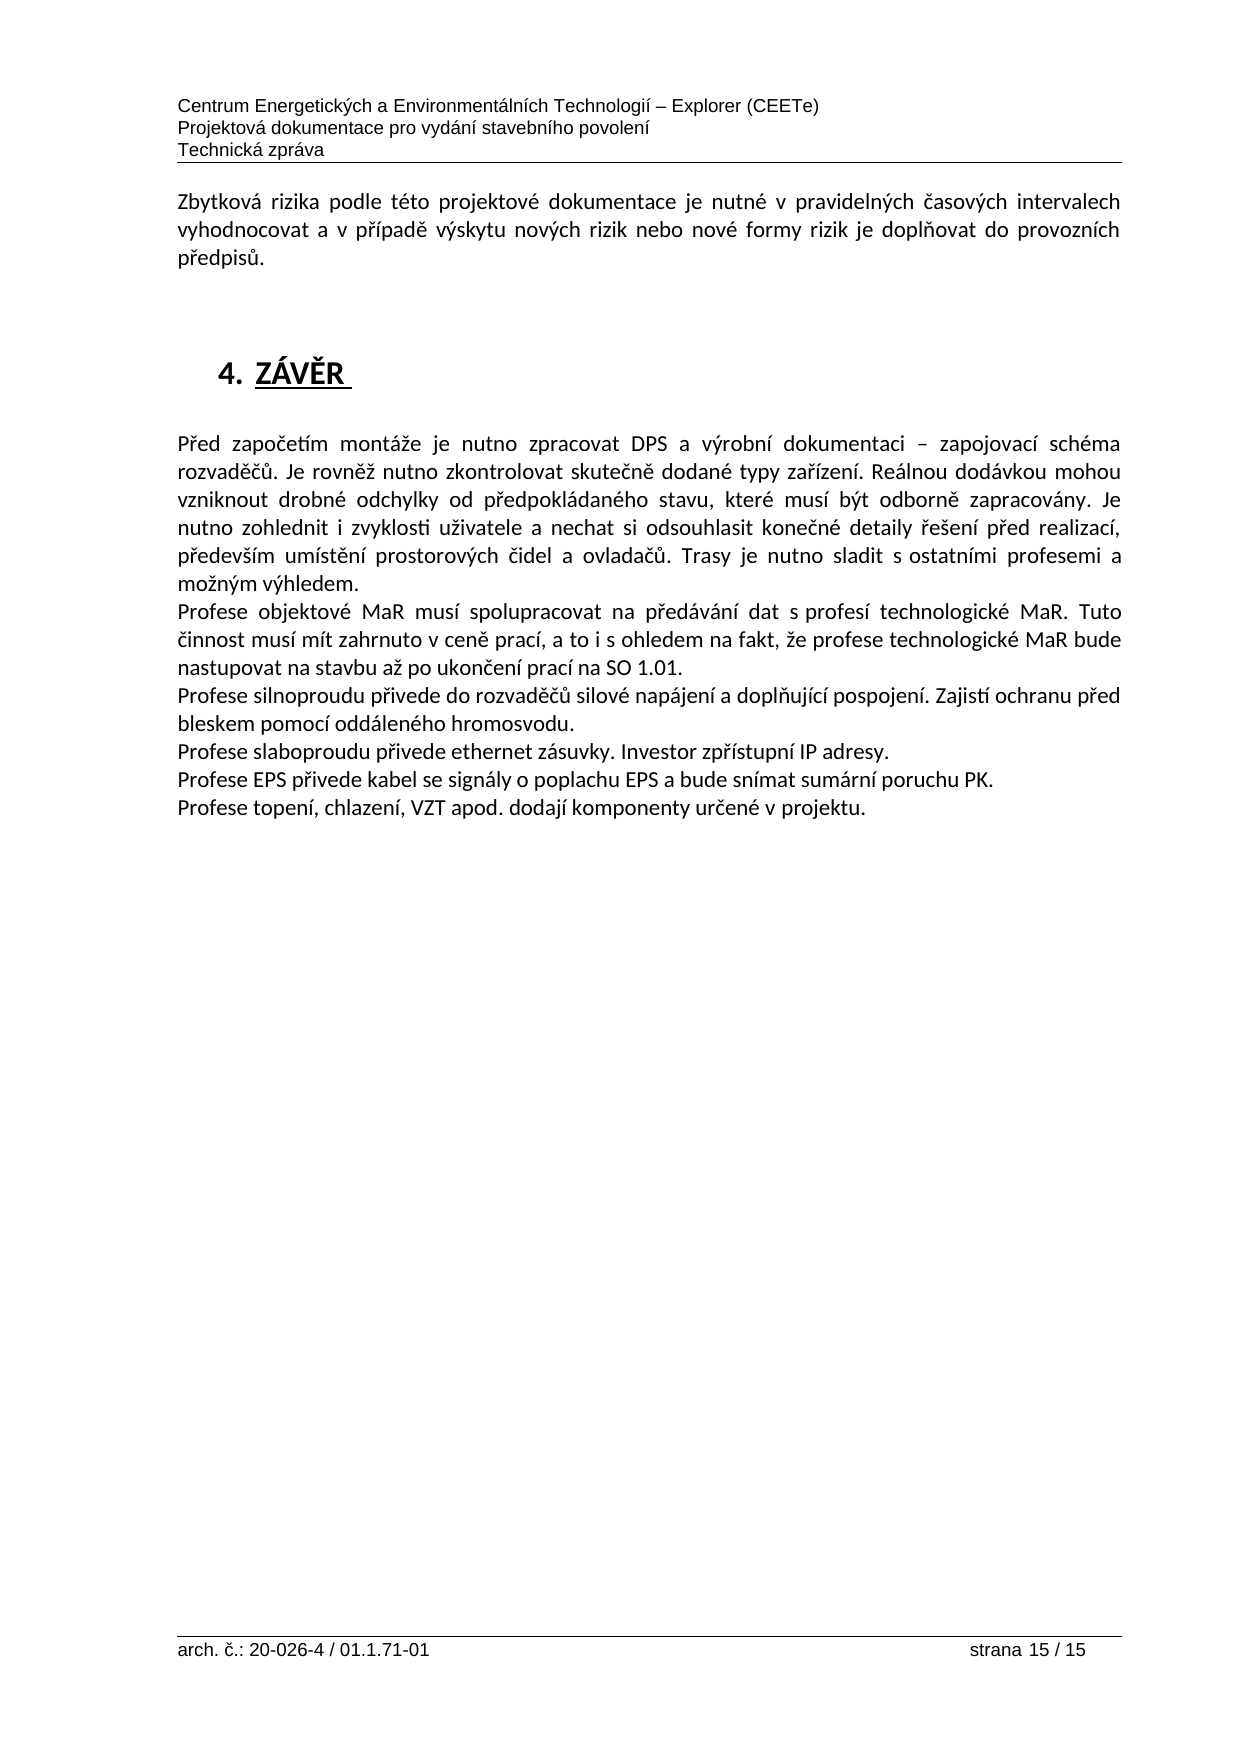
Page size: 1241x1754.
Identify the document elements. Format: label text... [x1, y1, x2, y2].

text Před započetím montáže je nutno zpracovat DPS a výrobní dokumentaci – zapojovací schéma rozvaděčů. Je rovněž nutno zkontrolovat skutečně dodané typy zařízení. Reálnou dodávkou mohou vzniknout drobné odchylky od předpokládaného stavu, které musí být odborně zapracovány. Je nutno zohlednit i zvyklosti uživatele a nechat si odsouhlasit konečné detaily řešení před realizací, především umístění prostorových čidel a ovladačů. Trasy je nutno sladit s ostatními profesemi a možným výhledem. [177, 429, 1122, 597]
subtitle ZÁVĚR [218, 352, 1122, 393]
text Profese slaboproudu přivede ethernet zásuvky. Investor zpřístupní IP adresy. [177, 737, 1122, 766]
text Profese objektové MaR musí spolupracovat na předávání dat s profesí technologické MaR. Tuto činnost musí mít zahrnuto v ceně prací, a to i s ohledem na fakt, že profese technologické MaR bude nastupovat na stavbu až po ukončení prací na SO 1.01. [177, 597, 1122, 681]
text Profese topení, chlazení, VZT apod. dodají komponenty určené v projektu. [177, 793, 1122, 822]
text Profese silnoproudu přivede do rozvaděčů silové napájení a doplňující pospojení. Zajistí ochranu před bleskem pomocí oddáleného hromosvodu. [177, 681, 1122, 737]
text Profese EPS přivede kabel se signály o poplachu EPS a bude snímat sumární poruchu PK. [177, 766, 1122, 793]
text Zbytková rizika podle této projektové dokumentace je nutné v pravidelných časových intervalech vyhodnocovat a v případě výskytu nových rizik nebo nové formy rizik je doplňovat do provozních předpisů. [177, 187, 1122, 271]
